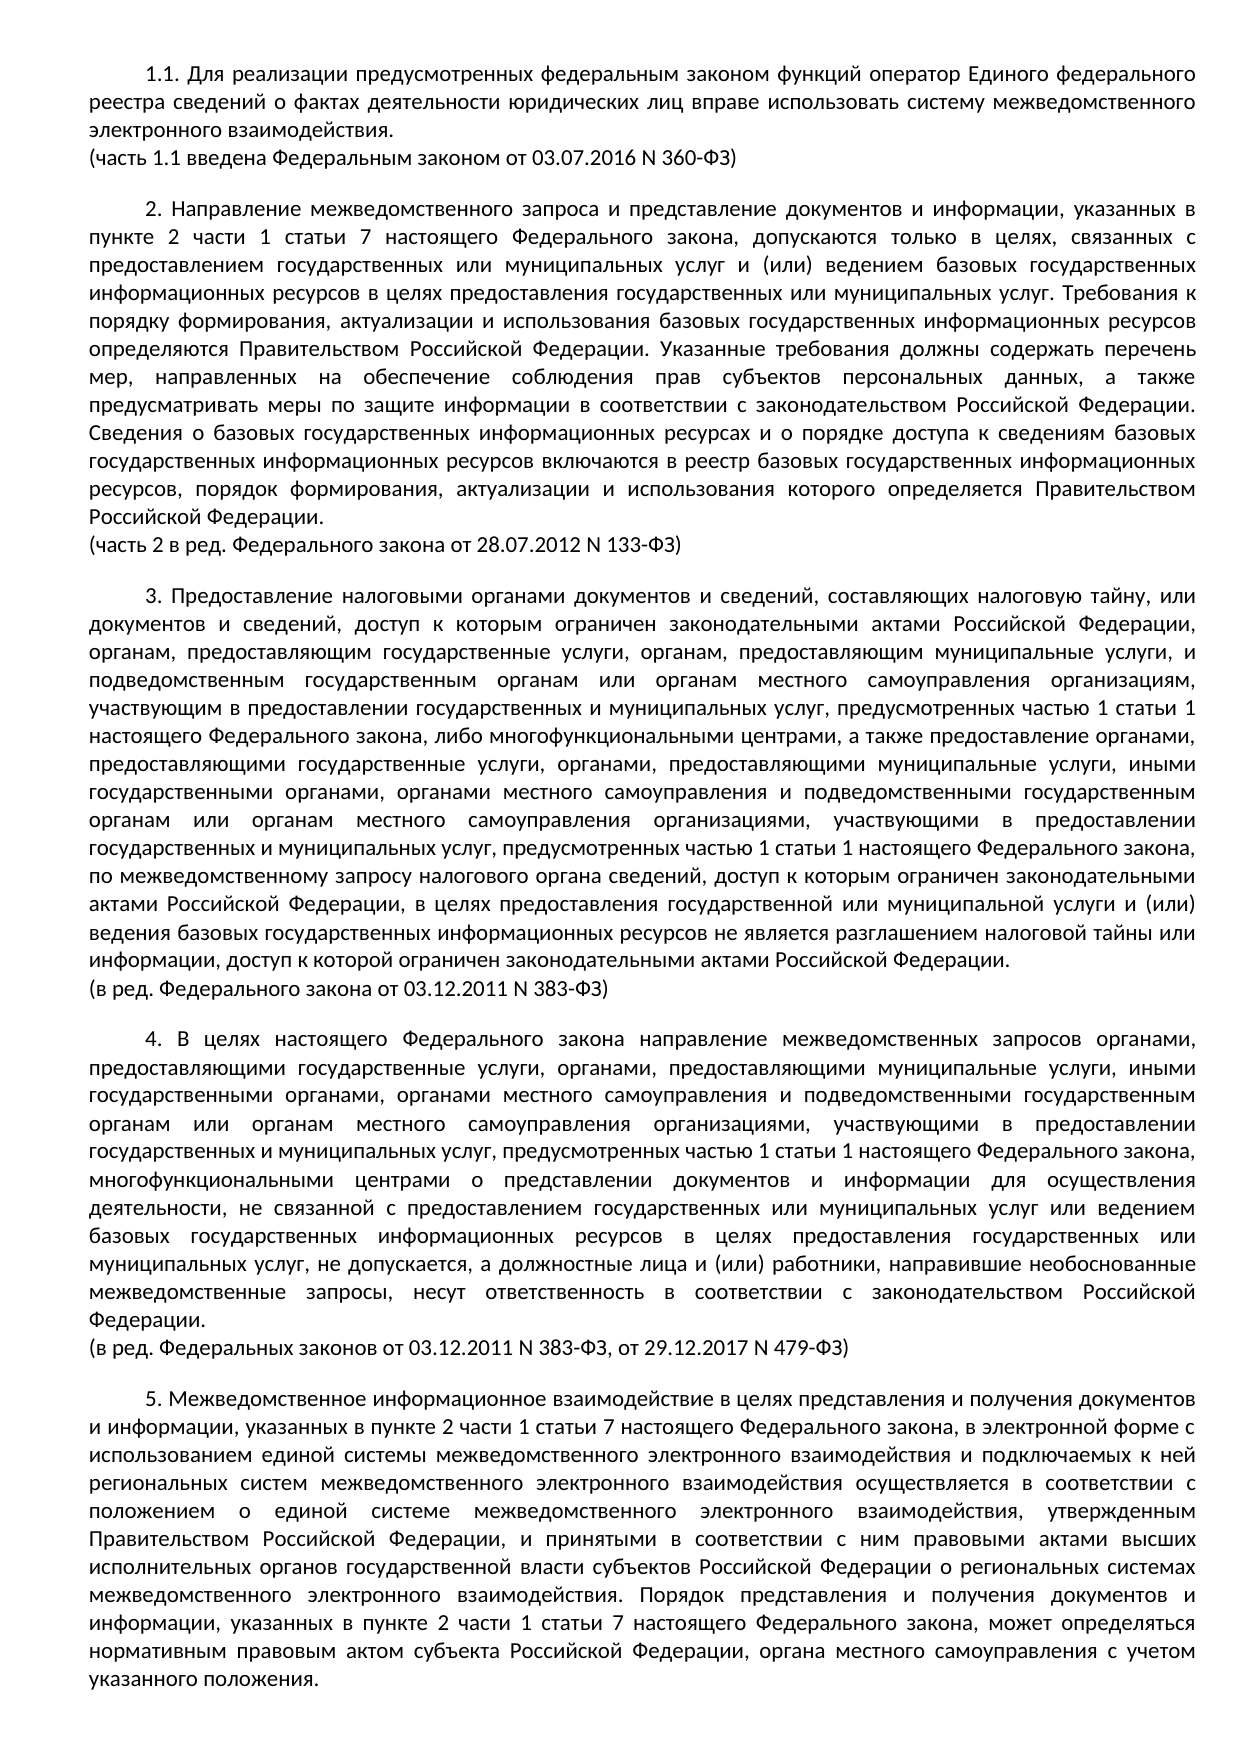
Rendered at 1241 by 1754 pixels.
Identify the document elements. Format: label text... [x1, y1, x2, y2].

text 3. Предоставление налоговыми органами документов и сведений, составляющих налоговую тайну, или документов и сведений, доступ к которым ограничен законодательными актами Российской Федерации, органам, предоставляющим государственные услуги, органам, предоставляющим муниципальные услуги, и подведомственным государственным органам или органам местного самоуправления организациям, участвующим в предоставлении государственных и муниципальных услуг, предусмотренных частью 1 статьи 1 настоящего Федерального закона, либо многофункциональными центрами, а также предоставление органами, предоставляющими государственные услуги, органами, предоставляющими муниципальные услуги, иными государственными органами, органами местного самоуправления и подведомственными государственным органам или органам местного самоуправления организациями, участвующими в предоставлении государственных и муниципальных услуг, предусмотренных частью 1 статьи 1 настоящего Федерального закона, по межведомственному запросу налогового органа сведений, доступ к которым ограничен законодательными актами Российской Федерации, в целях предоставления государственной или муниципальной услуги и (или) ведения базовых государственных информационных ресурсов не является разглашением налоговой тайны или информации, доступ к которой ограничен законодательными актами Российской Федерации. [89, 581, 1196, 974]
text 2. Направление межведомственного запроса и представление документов и информации, указанных в пункте 2 части 1 статьи 7 настоящего Федерального закона, допускаются только в целях, связанных с предоставлением государственных или муниципальных услуг и (или) ведением базовых государственных информационных ресурсов в целях предоставления государственных или муниципальных услуг. Требования к порядку формирования, актуализации и использования базовых государственных информационных ресурсов определяются Правительством Российской Федерации. Указанные требования должны содержать перечень мер, направленных на обеспечение соблюдения прав субъектов персональных данных, а также предусматривать меры по защите информации в соответствии с законодательством Российской Федерации. Сведения о базовых государственных информационных ресурсах и о порядке доступа к сведениям базовых государственных информационных ресурсов включаются в реестр базовых государственных информационных ресурсов, порядок формирования, актуализации и использования которого определяется Правительством Российской Федерации. [89, 194, 1196, 530]
text 5. Межведомственное информационное взаимодействие в целях представления и получения документов и информации, указанных в пункте 2 части 1 статьи 7 настоящего Федерального закона, в электронной форме с использованием единой системы межведомственного электронного взаимодействия и подключаемых к ней региональных систем межведомственного электронного взаимодействия осуществляется в соответствии с положением о единой системе межведомственного электронного взаимодействия, утвержденным Правительством Российской Федерации, и принятыми в соответствии с ним правовыми актами высших исполнительных органов государственной власти субъектов Российской Федерации о региональных системах межведомственного электронного взаимодействия. Порядок представления и получения документов и информации, указанных в пункте 2 части 1 статьи 7 настоящего Федерального закона, может определяться нормативным правовым актом субъекта Российской Федерации, органа местного самоуправления с учетом указанного положения. [89, 1384, 1196, 1692]
text (в ред. Федеральных законов от 03.12.2011 N 383-ФЗ, от 29.12.2017 N 479-ФЗ) [89, 1333, 1196, 1361]
text (часть 2 в ред. Федерального закона от 28.07.2012 N 133-ФЗ) [89, 530, 1196, 558]
text (часть 1.1 введена Федеральным законом от 03.07.2016 N 360-ФЗ) [89, 143, 1196, 171]
text (в ред. Федерального закона от 03.12.2011 N 383-ФЗ) [89, 974, 1196, 1002]
text 4. В целях настоящего Федерального закона направление межведомственных запросов органами, предоставляющими государственные услуги, органами, предоставляющими муниципальные услуги, иными государственными органами, органами местного самоуправления и подведомственными государственным органам или органам местного самоуправления организациями, участвующими в предоставлении государственных и муниципальных услуг, предусмотренных частью 1 статьи 1 настоящего Федерального закона, многофункциональными центрами о представлении документов и информации для осуществления деятельности, не связанной с предоставлением государственных или муниципальных услуг или ведением базовых государственных информационных ресурсов в целях предоставления государственных или муниципальных услуг, не допускается, а должностные лица и (или) работники, направившие необоснованные межведомственные запросы, несут ответственность в соответствии с законодательством Российской Федерации. [89, 1024, 1196, 1333]
text 1.1. Для реализации предусмотренных федеральным законом функций оператор Единого федерального реестра сведений о фактах деятельности юридических лиц вправе использовать систему межведомственного электронного взаимодействия. [89, 59, 1196, 143]
